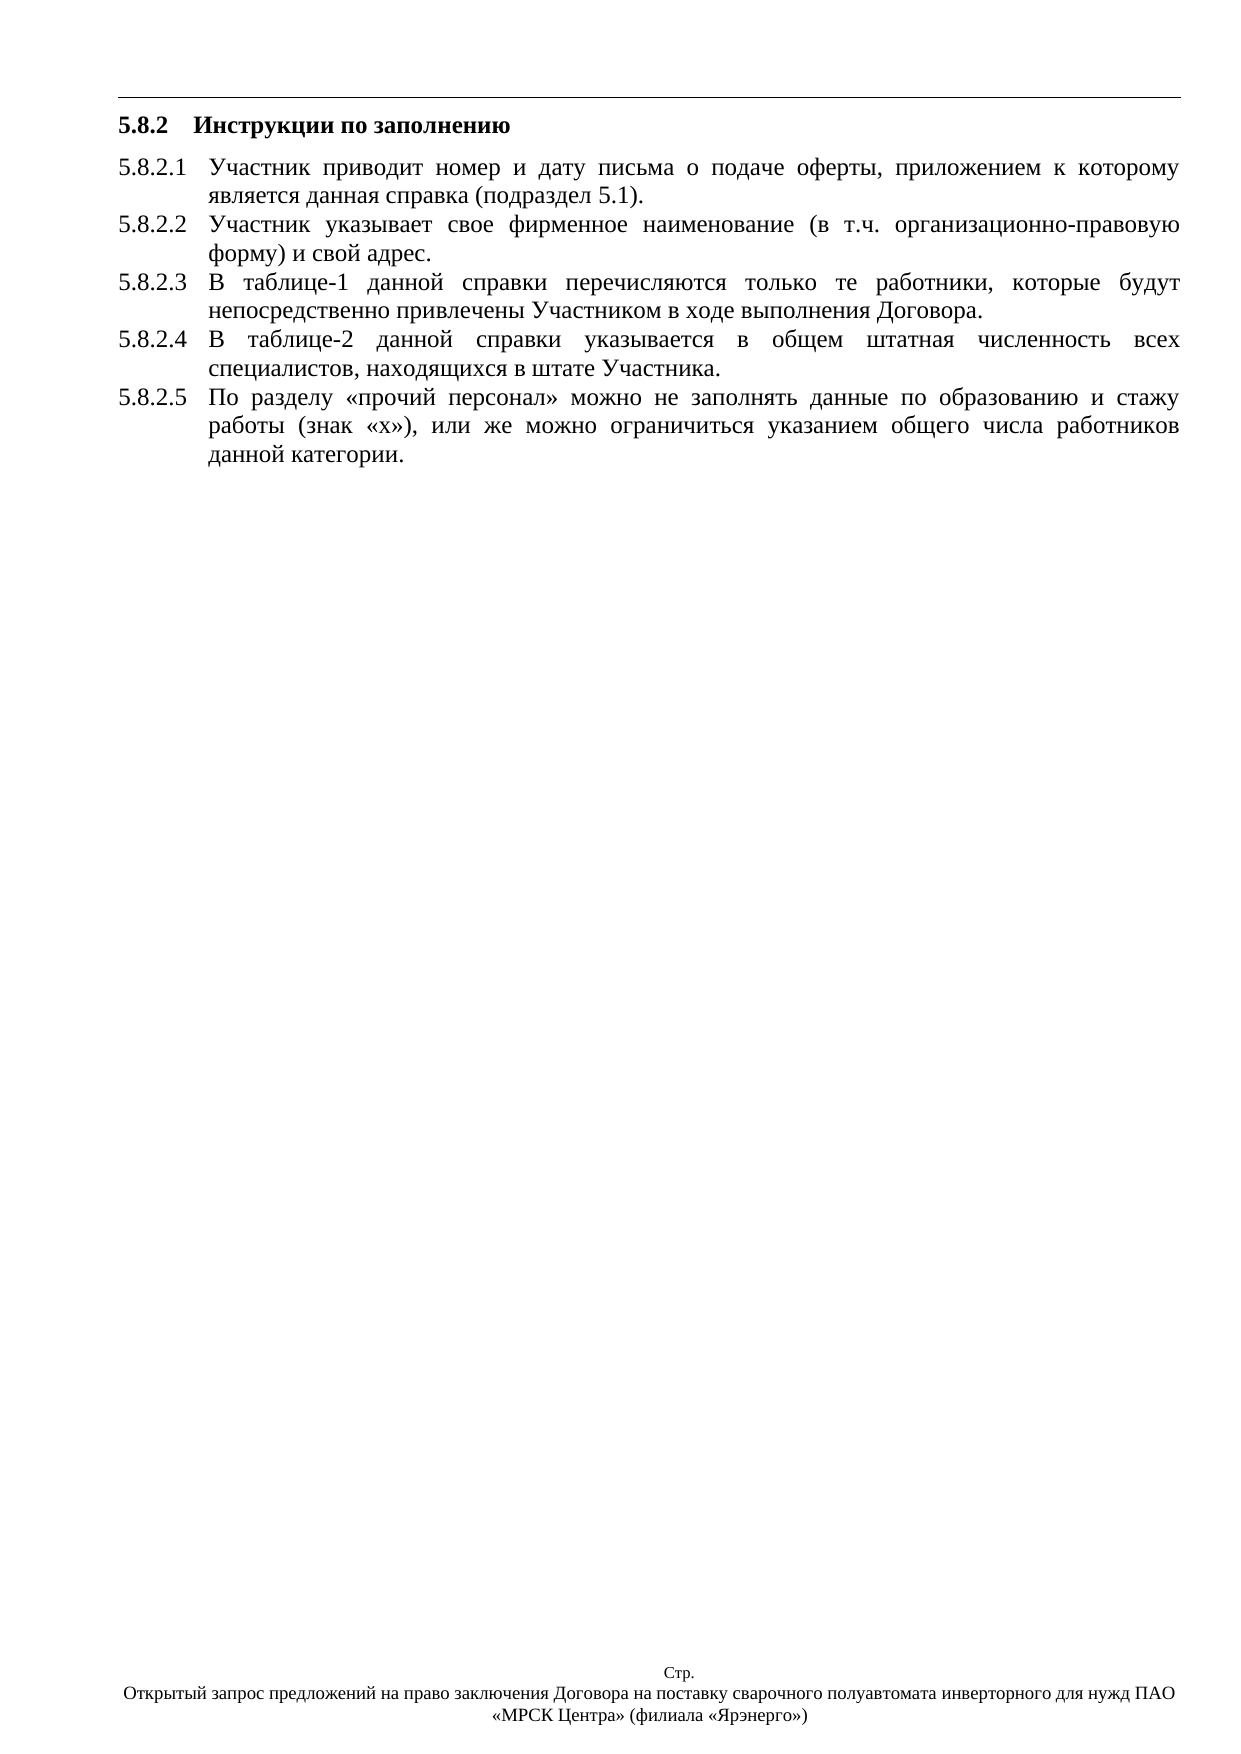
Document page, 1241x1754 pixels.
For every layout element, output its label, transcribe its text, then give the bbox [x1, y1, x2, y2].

list В таблице-2 данной справки указывается в общем штатная численность всех специалистов, находящихся в штате Участника. [118, 324, 1181, 382]
list Участник приводит номер и дату письма о подаче оферты, приложением к которому является данная справка (подраздел 5.1). [118, 152, 1181, 209]
list Участник указывает свое фирменное наименование (в т.ч. организационно-правовую форму) и свой адрес. [118, 209, 1181, 267]
list По разделу «прочий персонал» можно не заполнять данные по образованию и стажу работы (знак «х»), или же можно ограничиться указанием общего числа работников данной категории. [118, 382, 1181, 468]
subtitle Инструкции по заполнению [118, 111, 1181, 139]
list В таблице-1 данной справки перечисляются только те работники, которые будут непосредственно привлечены Участником в ходе выполнения Договора. [118, 267, 1181, 324]
